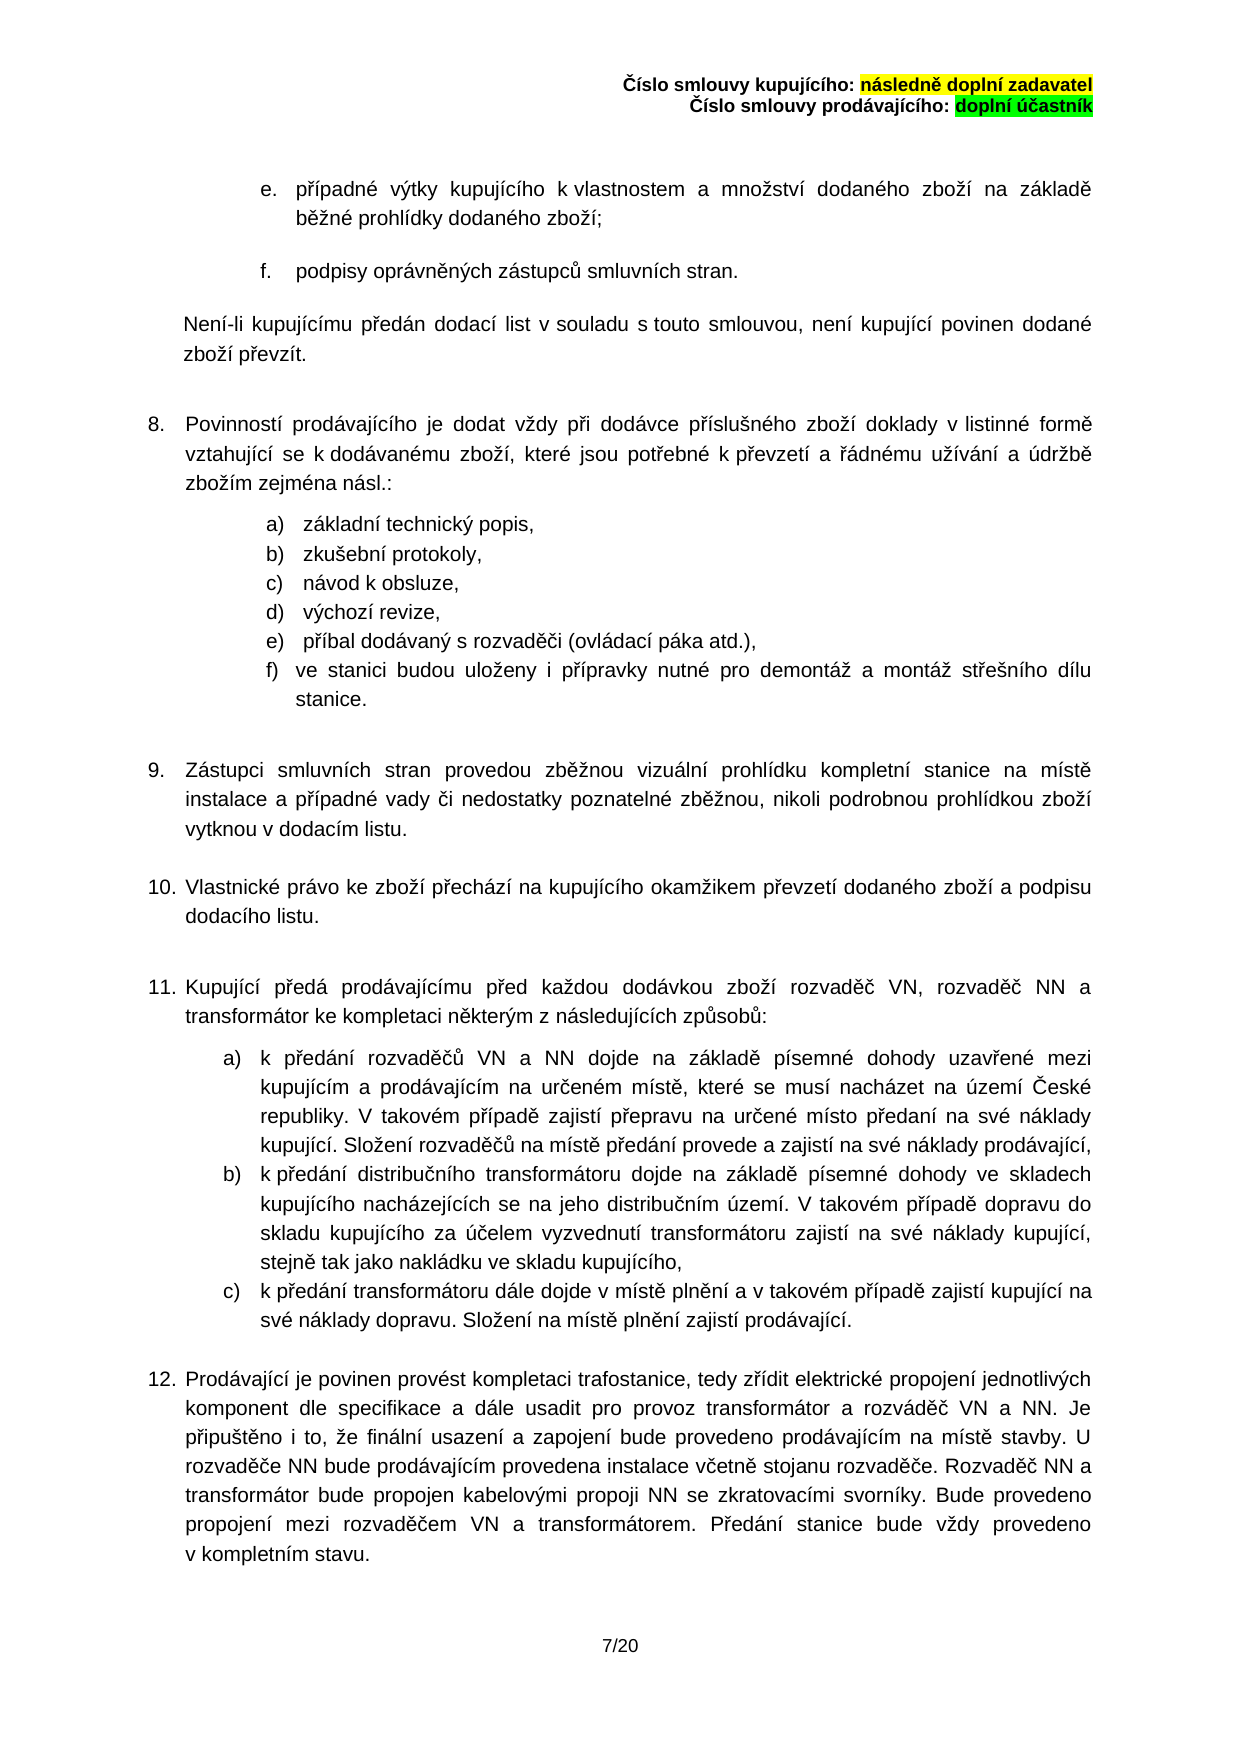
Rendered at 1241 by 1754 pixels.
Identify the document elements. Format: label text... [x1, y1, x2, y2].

list výchozí revize, [266, 594, 1093, 624]
list ve stanici budou uloženy i přípravky nutné pro demontáž a montáž střešního dílu stanice. [266, 653, 1093, 711]
list základní technický popis, [266, 507, 1093, 536]
text Není-li kupujícímu předán dodací list v souladu s touto smlouvou, není kupující povinen dodané zboží převzít. [183, 307, 1093, 365]
list Vlastnické právo ke zboží přechází na kupujícího okamžikem převzetí dodaného zboží a podpisu dodacího listu. [148, 869, 1093, 928]
list k předání distribučního transformátoru dojde na základě písemné dohody ve skladech kupujícího nacházejících se na jeho distribučním území. V takovém případě dopravu do skladu kupujícího za účelem vyzvednutí transformátoru zajistí na své náklady kupující, stejně tak jako nakládku ve skladu kupujícího, [223, 1157, 1093, 1274]
list Zástupci smluvních stran provedou zběžnou vizuální prohlídku kompletní stanice na místě instalace a případné vady či nedostatky poznatelné zběžnou, nikoli podrobnou prohlídkou zboží vytknou v dodacím listu. [148, 753, 1093, 840]
list zkušební protokoly, [266, 536, 1093, 565]
list návod k obsluze, [266, 565, 1093, 594]
list k předání transformátoru dále dojde v místě plnění a v takovém případě zajistí kupující na své náklady dopravu. Složení na místě plnění zajistí prodávající. [223, 1274, 1093, 1332]
list podpisy oprávněných zástupců smluvních stran. [260, 254, 1093, 283]
list příbal dodávaný s rozvaděči (ovládací páka atd.), [266, 624, 1093, 653]
list případné výtky kupujícího k vlastnostem a množství dodaného zboží na základě běžné prohlídky dodaného zboží; [260, 172, 1093, 230]
list Kupující předá prodávajícímu před každou dodávkou zboží rozvaděč VN, rozvaděč NN a transformátor ke kompletaci některým z následujících způsobů: [148, 969, 1093, 1028]
list Povinností prodávajícího je dodat vždy při dodávce příslušného zboží doklady v listinné formě vztahující se k dodávanému zboží, které jsou potřebné k převzetí a řádnému užívání a údržbě zbožím zejména násl.: [148, 407, 1093, 494]
list Prodávající je povinen provést kompletaci trafostanice, tedy zřídit elektrické propojení jednotlivých komponent dle specifikace a dále usadit pro provoz transformátor a rozváděč VN a NN. Je připuštěno i to, že finální usazení a zapojení bude provedeno prodávajícím na místě stavby. U rozvaděče NN bude prodávajícím provedena instalace včetně stojanu rozvaděče. Rozvaděč NN a transformátor bude propojen kabelovými propoji NN se zkratovacími svorníky. Bude provedeno propojení mezi rozvaděčem VN a transformátorem. Předání stanice bude vždy provedeno v kompletním stavu. [148, 1361, 1093, 1565]
list k předání rozvaděčů VN a NN dojde na základě písemné dohody uzavřené mezi kupujícím a prodávajícím na určeném místě, které se musí nacházet na území České republiky. V takovém případě zajistí přepravu na určené místo předaní na své náklady kupující. Složení rozvaděčů na místě předání provede a zajistí na své náklady prodávající, [223, 1040, 1093, 1157]
